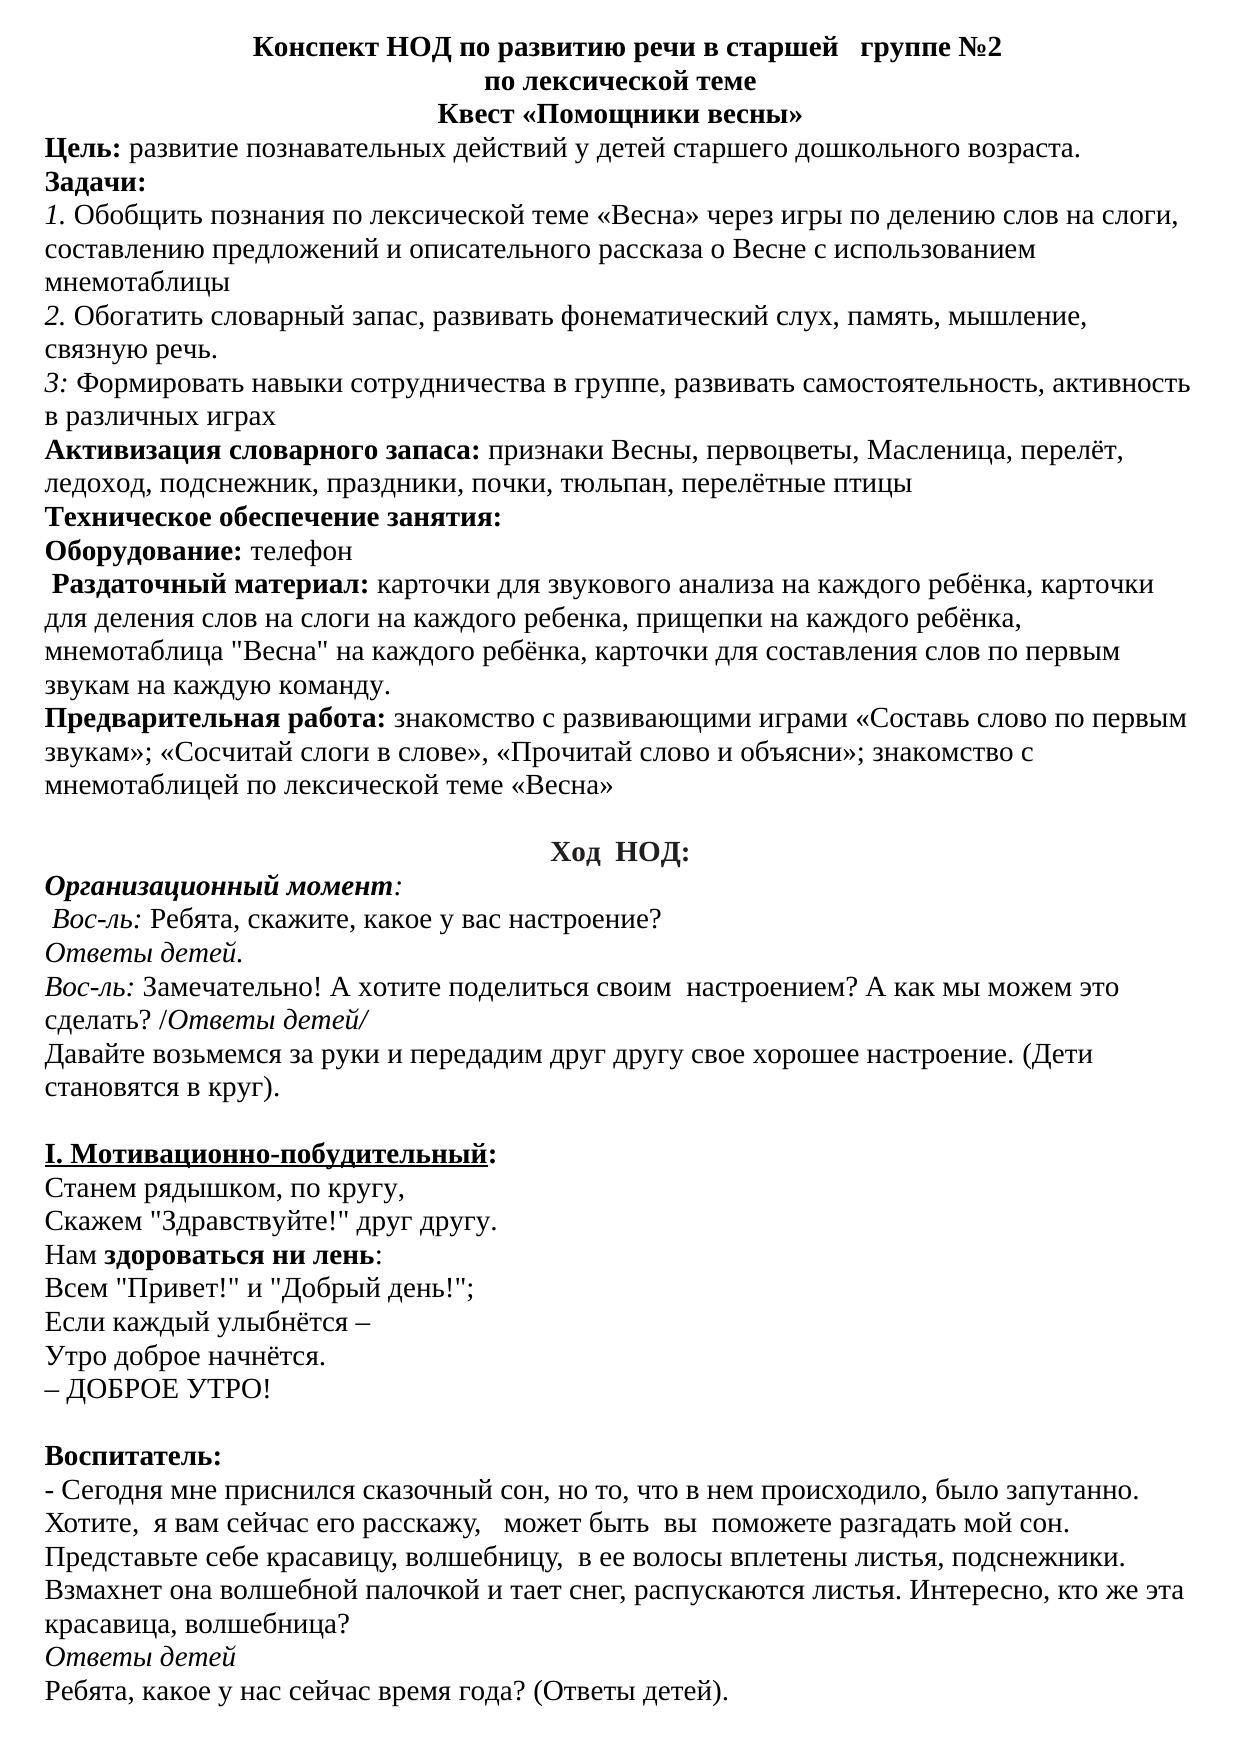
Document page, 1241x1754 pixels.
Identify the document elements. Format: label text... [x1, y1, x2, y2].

text Вос-ль: Замечательно! А хотите поделиться своим настроением? А как мы можем это сделать? /Ответы детей/ [44, 969, 1196, 1036]
text Ход НОД: [44, 834, 1196, 868]
text Ребята, какое у нас сейчас время года? (Ответы детей). [44, 1673, 1196, 1707]
text Организационный момент: [44, 868, 1196, 902]
text по лексической теме [44, 63, 1196, 97]
text - Сегодня мне приснился сказочный сон, но то, что в нем происходило, было запутанно. Хотите, я вам сейчас его расскажу, может быть вы поможете разгадать мой сон. Представьте себе красавицу, волшебницу, в ее волосы вплетены листья, подснежники. Взмахнет она волшебной палочкой и тает снег, распускаются листья. Интересно, кто же эта красавица, волшебница? [44, 1472, 1196, 1639]
text Утро доброе начнётся. [44, 1338, 1196, 1371]
text Конспект НОД по развитию речи в старшей группе №2 [44, 29, 1196, 63]
text Ответы детей. [44, 935, 1196, 969]
text Цель: развитие познавательных действий у детей старшего дошкольного возраста. Задачи: 1. Обобщить познания по лексической теме «Весна» через игры по делению слов на слоги, составлению предложений и описательного рассказа о Весне с использованием мнемотаблицы 2. Обогатить словарный запас, развивать фонематический слух, память, мышление, связную речь. 3: Формировать навыки сотрудничества в группе, развивать самостоятельность, активность в различных играх Активизация словарного запаса: признаки Весны, первоцветы, Масленица, перелёт, ледоход, подснежник, праздники, почки, тюльпан, перелётные птицы Техническое обеспечение занятия: Оборудование: телефон Раздаточный материал: карточки для звукового анализа на каждого ребёнка, карточки для деления слов на слоги на каждого ребенка, прищепки на каждого ребёнка, мнемотаблица "Весна" на каждого ребёнка, карточки для составления слов по первым звукам на каждую команду. Предварительная работа: знакомство с развивающими играми «Составь слово по первым звукам»; «Сосчитай слоги в слове», «Прочитай слово и объясни»; знакомство с мнемотаблицей по лексической теме «Весна» [44, 130, 1196, 834]
text Вос-ль: Ребята, скажите, какое у вас настроение? [44, 902, 1196, 935]
text Скажем "Здравствуйте!" друг другу. [44, 1203, 1196, 1237]
text Давайте возьмемся за руки и передадим друг другу свое хорошее настроение. (Дети становятся в круг). [44, 1036, 1196, 1103]
text Если каждый улыбнётся – [44, 1304, 1196, 1338]
text I. Мотивационно-побудительный: [44, 1136, 1196, 1170]
text Квест «Помощники весны» [44, 97, 1196, 130]
text Воспитатель: [44, 1438, 1196, 1472]
text Нам здороваться ни лень: [44, 1237, 1196, 1271]
text Всем "Привет!" и "Добрый день!"; [44, 1271, 1196, 1304]
text Ответы детей [44, 1639, 1196, 1673]
text Станем рядышком, по кругу, [44, 1170, 1196, 1203]
text – ДОБРОЕ УТРО! [44, 1371, 1196, 1405]
